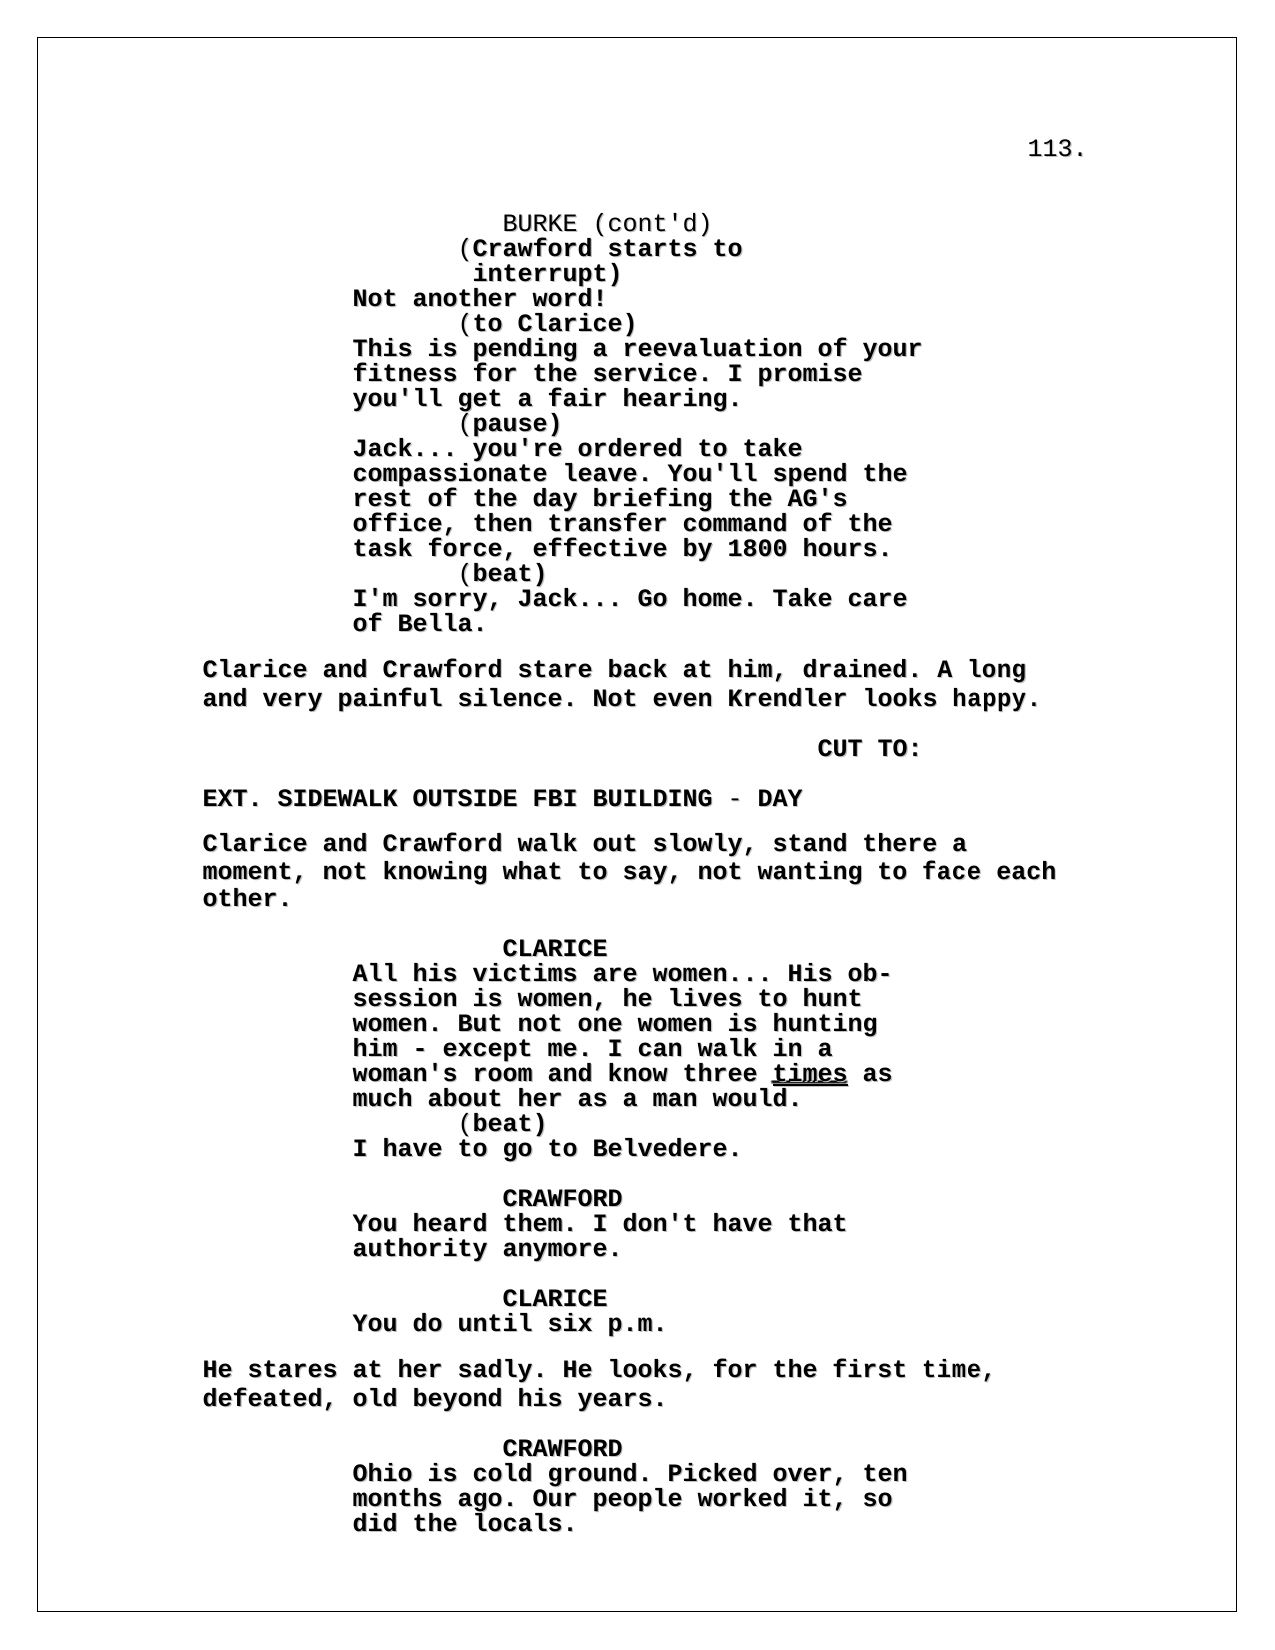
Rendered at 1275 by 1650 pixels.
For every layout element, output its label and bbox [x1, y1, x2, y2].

picture [38, 38, 1236, 1611]
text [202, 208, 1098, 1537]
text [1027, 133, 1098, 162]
